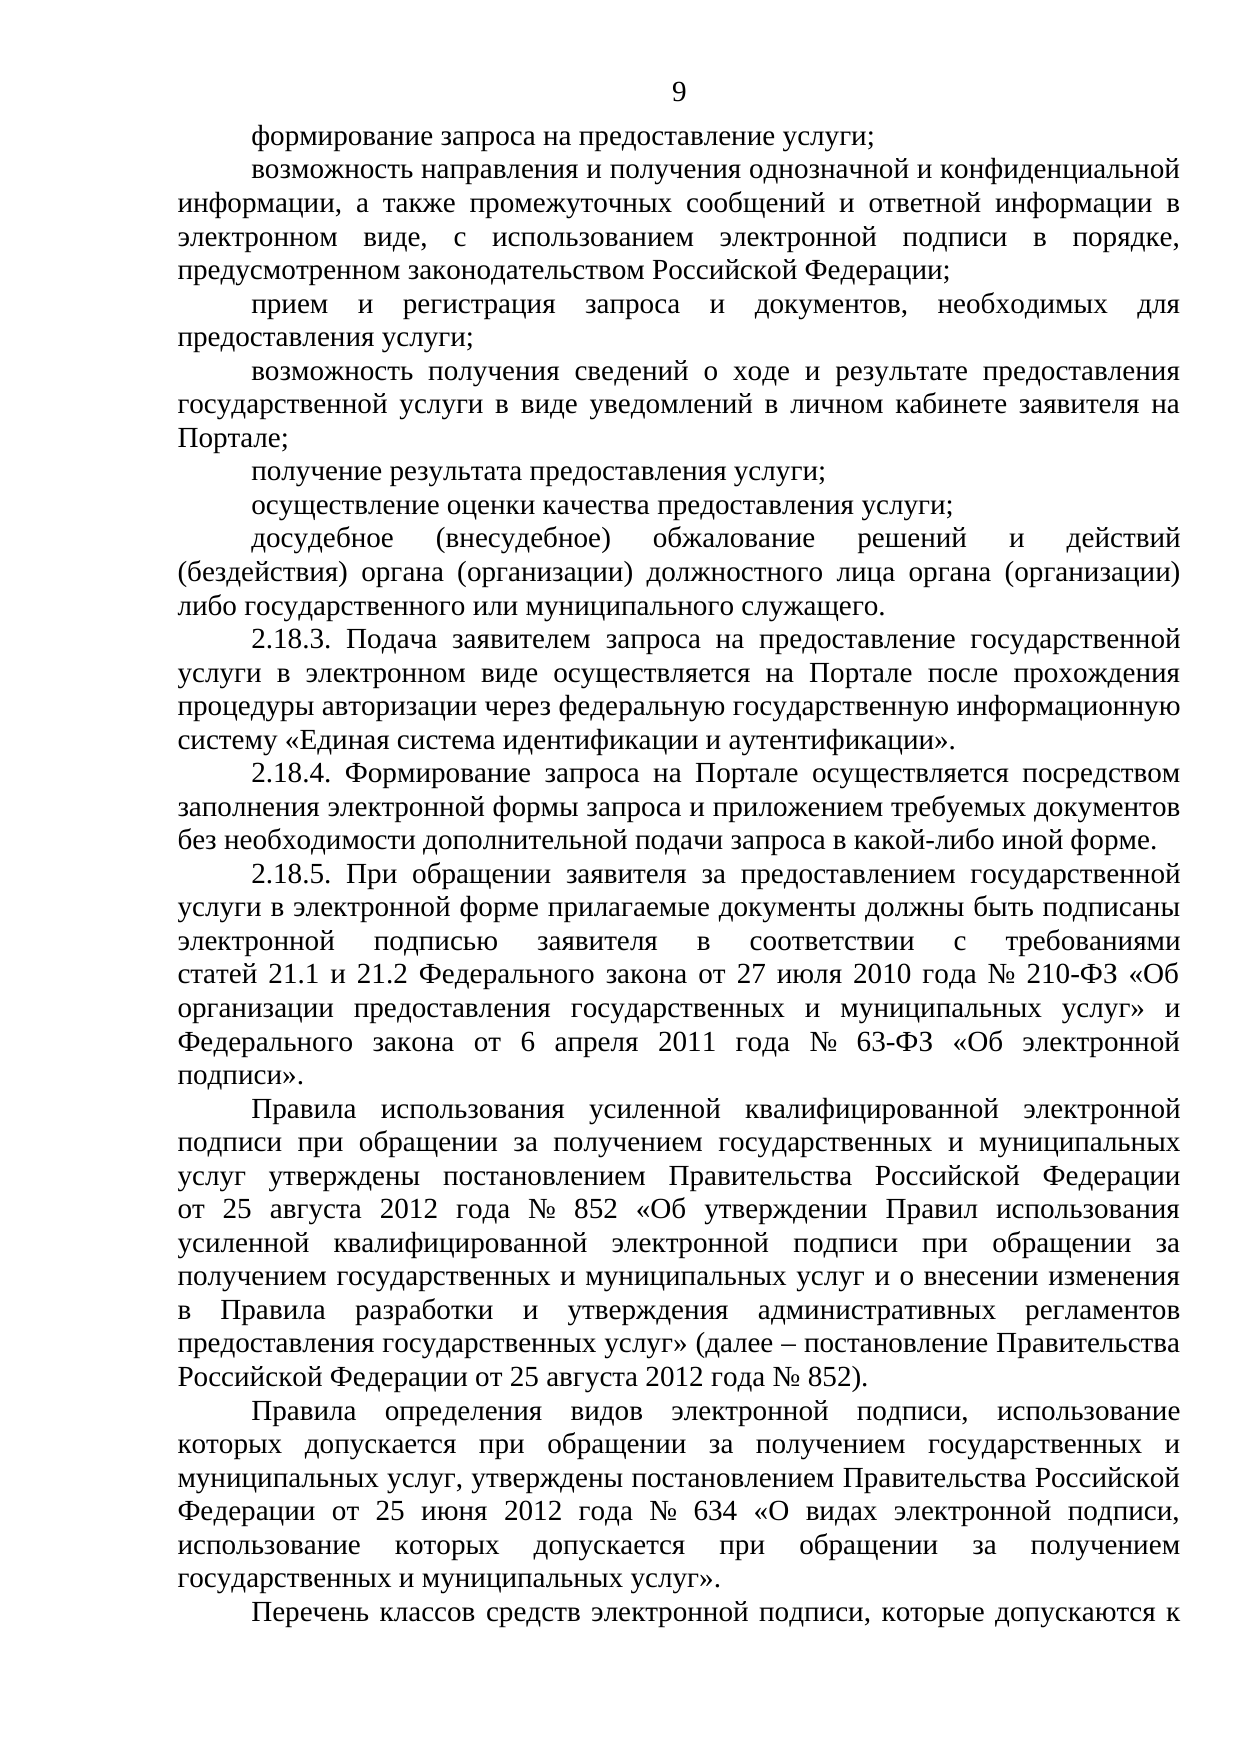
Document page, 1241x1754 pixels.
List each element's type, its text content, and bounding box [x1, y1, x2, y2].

text осуществление оценки качества предоставления услуги; [177, 487, 1181, 521]
text возможность направления и получения однозначной и конфиденциальной информации, а также промежуточных сообщений и ответной информации в электронном виде, с использованием электронной подписи в порядке, предусмотренном законодательством Российской Федерации; [177, 152, 1181, 286]
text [177, 1594, 1181, 1627]
text получение результата предоставления услуги; [177, 453, 1181, 487]
text Правила использования усиленной квалифицированной электронной подписи при обращении за получением государственных и муниципальных услуг утверждены постановлением Правительства Российской Федерации от 25 августа 2012 года № 852 «Об утверждении Правил использования усиленной квалифицированной электронной подписи при обращении за получением государственных и муниципальных услуг и о внесении изменения в Правила разработки и утверждения административных регламентов предоставления государственных услуг» (далее – постановление Правительства Российской Федерации от 25 августа 2012 года № 852). [177, 1091, 1181, 1393]
text Правила определения видов электронной подписи, использование которых допускается при обращении за получением государственных и муниципальных услуг, утверждены постановлением Правительства Российской Федерации от 25 июня 2012 года № 634 «О видах электронной подписи, использование которых допускается при обращении за получением государственных и муниципальных услуг». [177, 1393, 1181, 1594]
text прием и регистрация запроса и документов, необходимых для предоставления услуги; [177, 286, 1181, 353]
text 2.18.4. Формирование запроса на Портале осуществляется посредством заполнения электронной формы запроса и приложением требуемых документов без необходимости дополнительной подачи запроса в какой-либо иной форме. [177, 755, 1181, 856]
text 2.18.5. При обращении заявителя за предоставлением государственной услуги в электронной форме прилагаемые документы должны быть подписаны электронной подписью заявителя в соответствии с требованиями статей 21.1 и 21.2 Федерального закона от 27 июля 2010 года № 210-ФЗ «Об организации предоставления государственных и муниципальных услуг» и Федерального закона от 6 апреля 2011 года № 63-ФЗ «Об электронной подписи». [177, 856, 1181, 1091]
text возможность получения сведений о ходе и результате предоставления государственной услуги в виде уведомлений в личном кабинете заявителя на Портале; [177, 353, 1181, 453]
text формирование запроса на предоставление услуги; [177, 118, 1181, 152]
text 2.18.3. Подача заявителем запроса на предоставление государственной услуги в электронном виде осуществляется на Портале после прохождения процедуры авторизации через федеральную государственную информационную систему «Единая система идентификации и аутентификации». [177, 621, 1181, 755]
text досудебное (внесудебное) обжалование решений и действий (бездействия) органа (организации) должностного лица органа (организации) либо государственного или муниципального служащего. [177, 521, 1181, 621]
